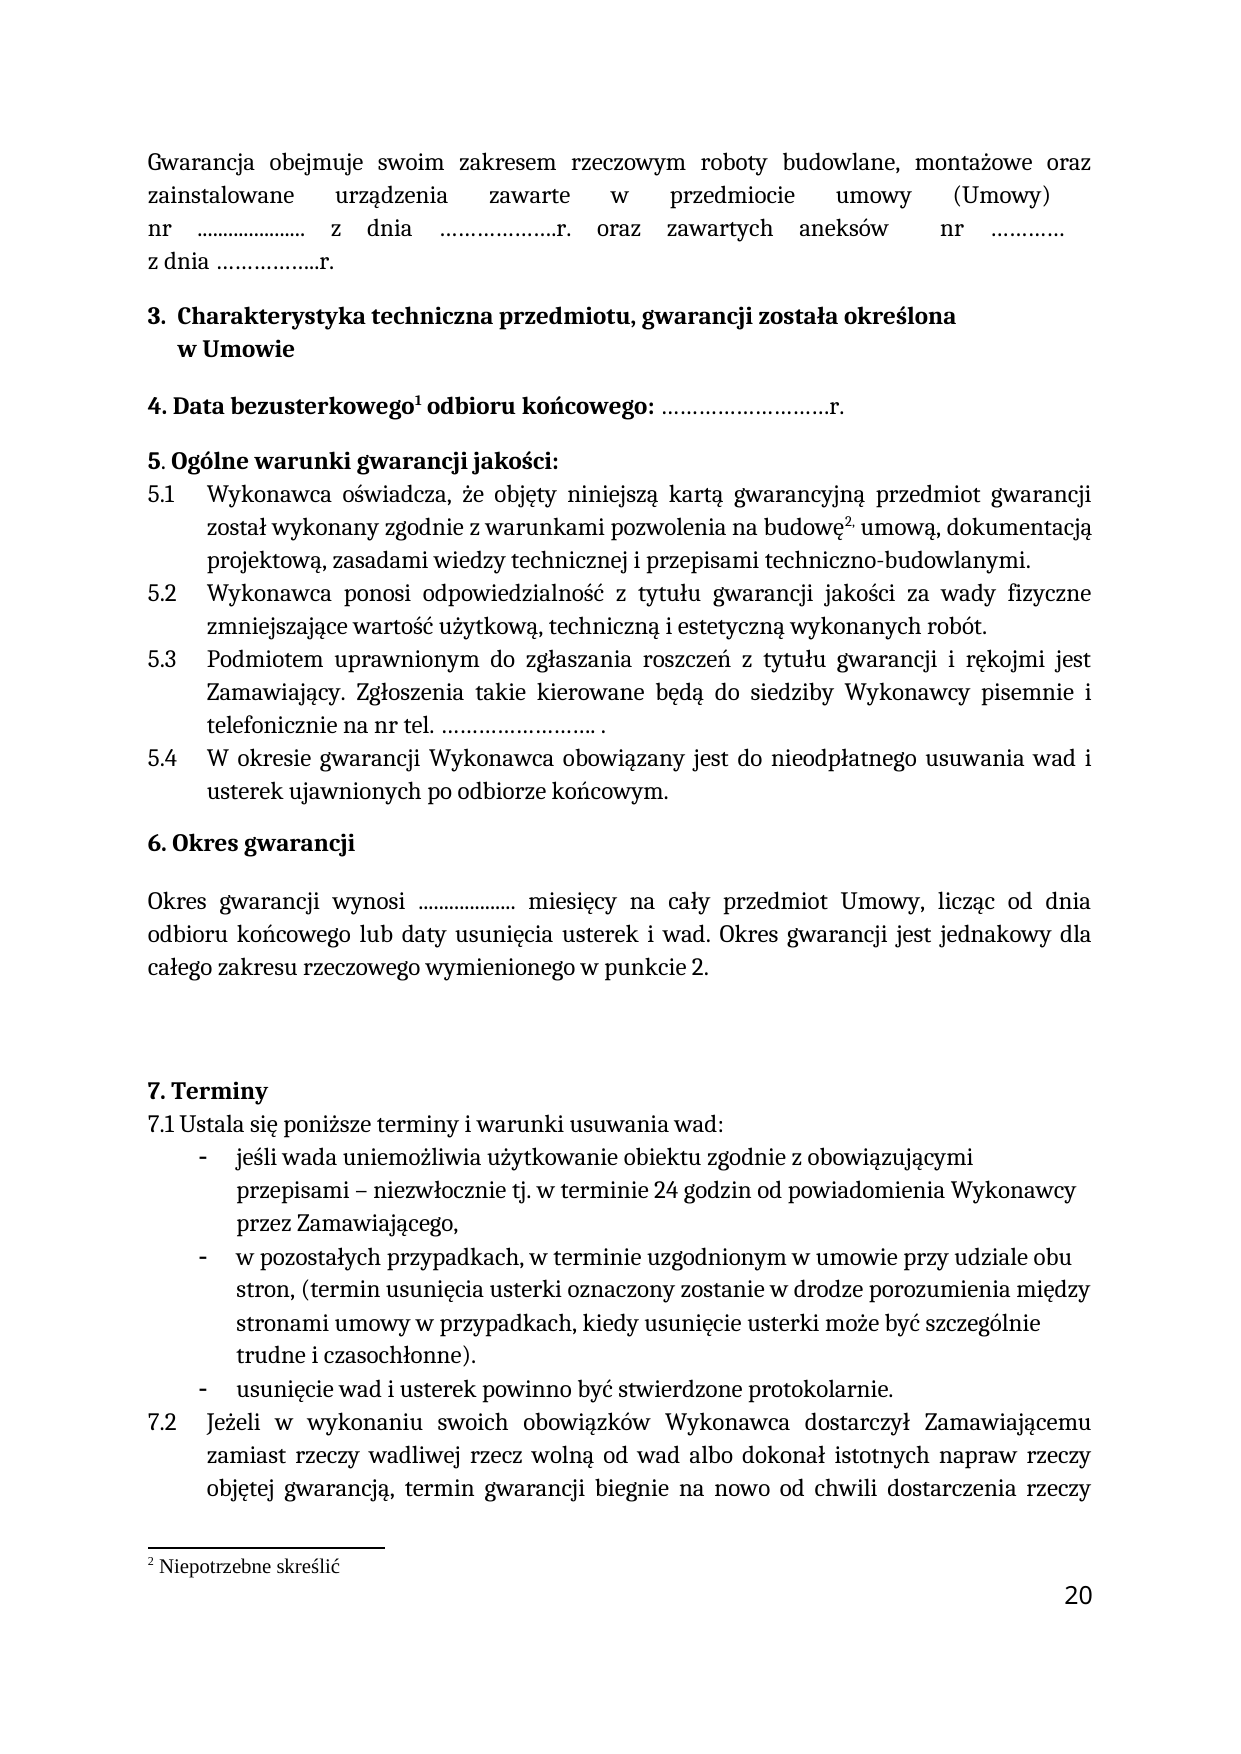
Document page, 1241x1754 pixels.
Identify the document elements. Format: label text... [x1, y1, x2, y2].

text 5. Ogólne warunki gwarancji jakości: [148, 447, 1093, 476]
text Okres gwarancji wynosi ................... miesięcy na cały przedmiot Umowy, licząc od dnia odbioru końcowego lub daty usunięcia usterek i wad. Okres gwarancji jest jednakowy dla całego zakresu rzeczowego wymienionego w punkcie 2. [148, 887, 1093, 982]
text Gwarancja obejmuje swoim zakresem rzeczowym roboty budowlane, montażowe oraz zainstalowane urządzenia zawarte w przedmiocie umowy (Umowy) nr ..................... z dnia ……………….r. oraz zawartych aneksów nr ………… z dnia ……………..r. [148, 148, 1093, 276]
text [148, 1407, 1093, 1502]
text 5.1 Wykonawca oświadcza, że objęty niniejszą kartą gwarancyjną przedmiot gwarancji został wykonany zgodnie z warunkami pozwolenia na budowę, umową, dokumentacją projektową, zasadami wiedzy technicznej i przepisami techniczno-budowlanymi. [148, 480, 1093, 574]
text 5.3 Podmiotem uprawnionym do zgłaszania roszczeń z tytułu gwarancji i rękojmi jest Zamawiający. Zgłoszenia takie kierowane będą do siedziby Wykonawcy pisemnie i telefonicznie na nr tel. ……………………. . [148, 645, 1093, 740]
list usunięcie wad i usterek powinno być stwierdzone protokolarnie. [199, 1374, 1093, 1403]
list Charakterystyka techniczna przedmiotu, gwarancji została określona w Umowie [148, 302, 1093, 363]
text 7. Terminy [148, 1077, 1093, 1106]
text 5.2 Wykonawca ponosi odpowiedzialność z tytułu gwarancji jakości za wady fizyczne zmniejszające wartość użytkową, techniczną i estetyczną wykonanych robót. [148, 579, 1093, 641]
text 6. Okres gwarancji [148, 829, 1093, 858]
text 5.4 W okresie gwarancji Wykonawca obowiązany jest do nieodpłatnego usuwania wad i usterek ujawnionych po odbiorze końcowym. [148, 744, 1093, 806]
text 7.1 Ustala się poniższe terminy i warunki usuwania wad: [148, 1110, 1093, 1139]
list w pozostałych przypadkach, w terminie uzgodnionym w umowie przy udziale obu stron, (termin usunięcia usterki oznaczony zostanie w drodze porozumienia między stronami umowy w przypadkach, kiedy usunięcie usterki może być szczególnie trudne i czasochłonne). [199, 1242, 1093, 1370]
text 4. Data bezusterkowego1 odbioru końcowego: ………………………r. [148, 392, 1093, 421]
list jeśli wada uniemożliwia użytkowanie obiektu zgodnie z obowiązującymi przepisami – niezwłocznie tj. w terminie 24 godzin od powiadomienia Wykonawcy przez Zamawiającego, [199, 1143, 1093, 1238]
